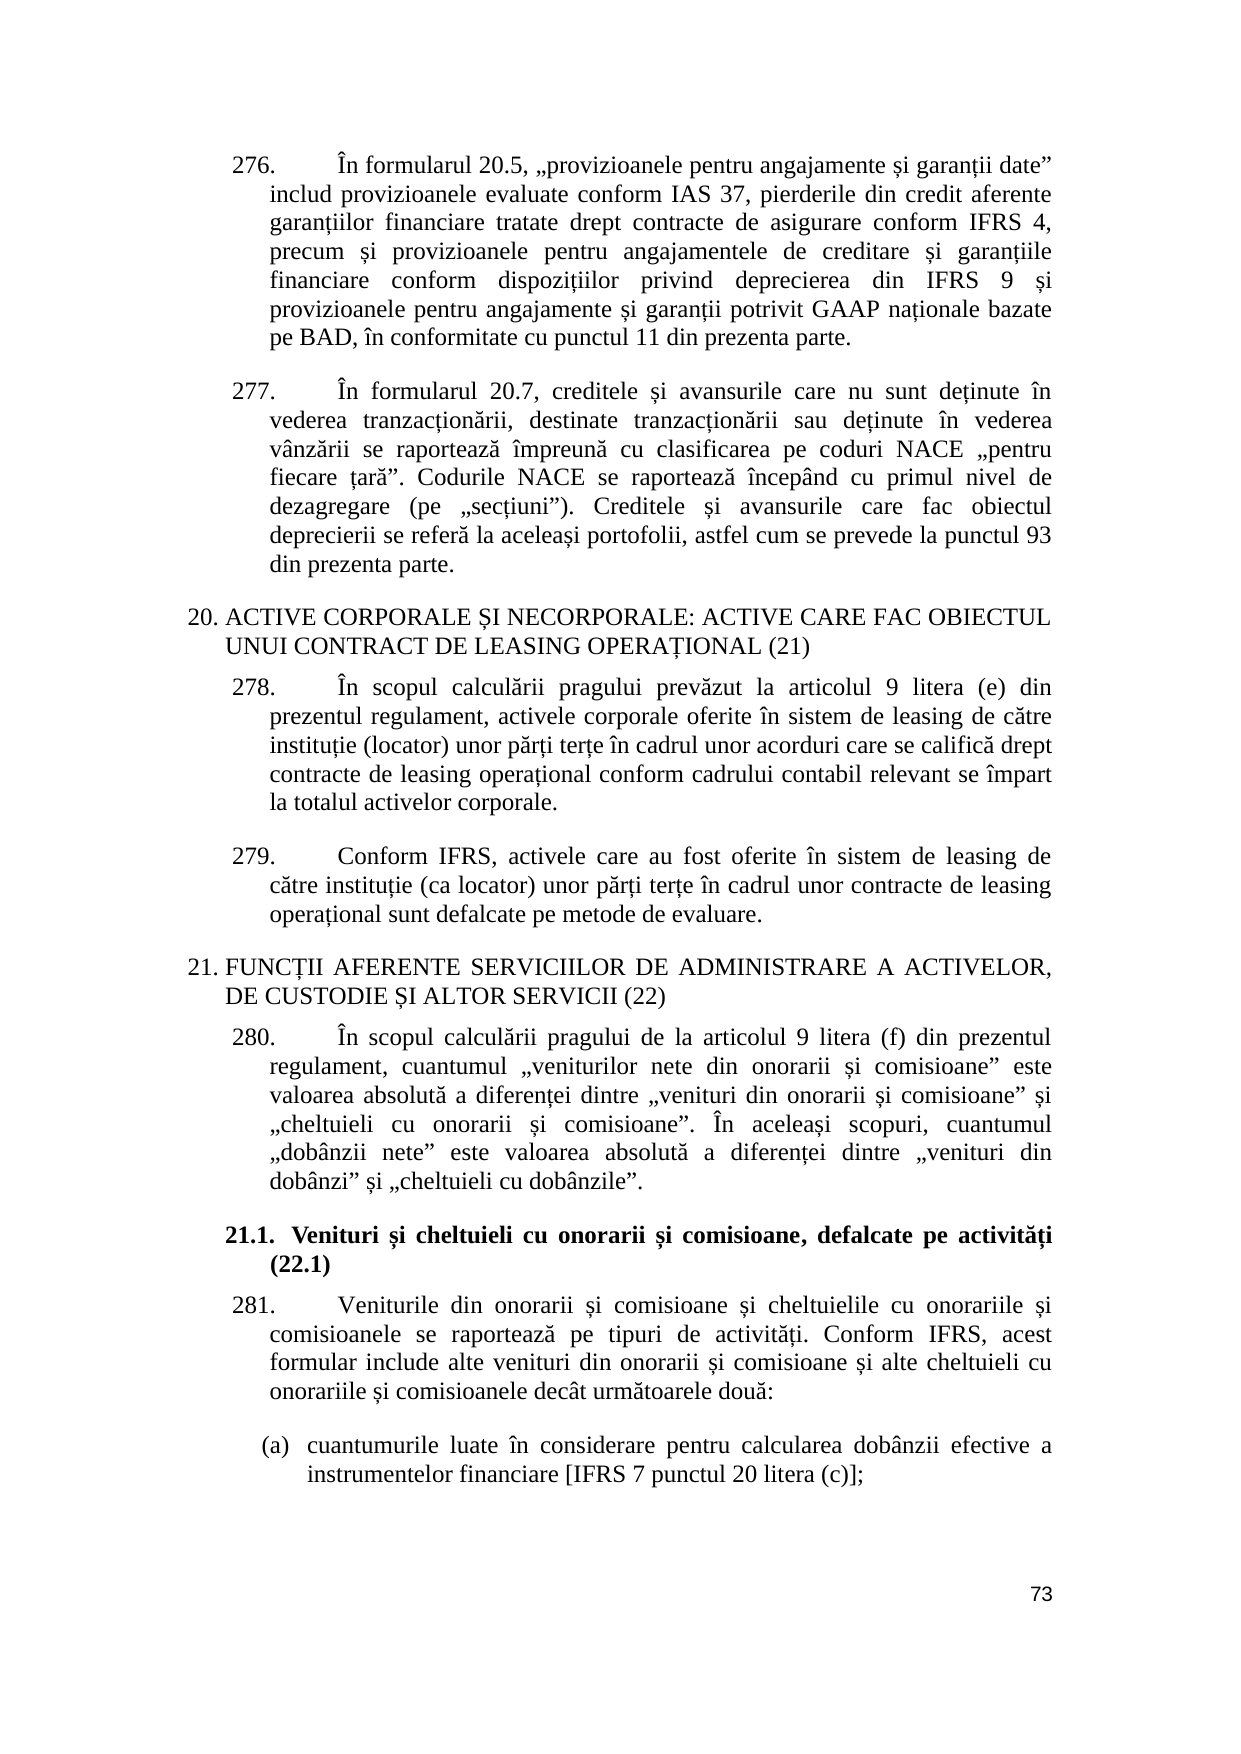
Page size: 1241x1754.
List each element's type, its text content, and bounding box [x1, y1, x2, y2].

text În scopul calculării pragului prevăzut la articolul 9 litera (e) din prezentul regulament, activele corporale oferite în sistem de leasing de către instituție (locator) unor părți terțe în cadrul unor acorduri care se califică drept contracte de leasing operațional conform cadrului contabil relevant se împart la totalul activelor corporale. [232, 672, 1053, 816]
subtitle Active corporale și necorporale: active care fac obiectul unui contract de leasing operațional (21) [187, 602, 1053, 660]
subtitle Funcții aferente serviciilor de administrare a activelor, de custodie și altor servicii (22) [187, 952, 1053, 1010]
text În scopul calculării pragului de la articolul 9 litera (f) din prezentul regulament, cuantumul „veniturilor nete din onorarii și comisioane” este valoarea absolută a diferenței dintre „venituri din onorarii și comisioane” și „cheltuieli cu onorarii și comisioane”. În aceleași scopuri, cuantumul „dobânzii nete” este valoarea absolută a diferenței dintre „venituri din dobânzi” și „cheltuieli cu dobânzile”. [232, 1022, 1053, 1195]
text Veniturile din onorarii și comisioane și cheltuielile cu onorariile și comisioanele se raportează pe tipuri de activități. Conform IFRS, acest formular include alte venituri din onorarii și comisioane și alte cheltuieli cu onorariile și comisioanele decât următoarele două: [232, 1290, 1053, 1405]
text În formularul 20.5, „provizioanele pentru angajamente și garanții date” includ provizioanele evaluate conform IAS 37, pierderile din credit aferente garanțiilor financiare tratate drept contracte de asigurare conform IFRS 4, precum și provizioanele pentru angajamentele de creditare și garanțiile financiare conform dispozițiilor privind deprecierea din IFRS 9 și provizioanele pentru angajamente și garanții potrivit GAAP naționale bazate pe BAD, în conformitate cu punctul 11 din prezenta parte. [232, 150, 1053, 351]
subtitle Venituri și cheltuieli cu onorarii și comisioane, defalcate pe activități (22.1) [225, 1220, 1053, 1277]
list cuantumurile luate în considerare pentru calcularea dobânzii efective a instrumentelor financiare [IFRS 7 punctul 20 litera (c)]; [261, 1430, 1053, 1487]
text În formularul 20.7, creditele și avansurile care nu sunt deținute în vederea tranzacționării, destinate tranzacționării sau deținute în vederea vânzării se raportează împreună cu clasificarea pe coduri NACE „pentru fiecare țară”. Codurile NACE se raportează începând cu primul nivel de dezagregare (pe „secțiuni”). Creditele și avansurile care fac obiectul deprecierii se referă la aceleași portofolii, astfel cum se prevede la punctul 93 din prezenta parte. [232, 376, 1053, 577]
text Conform IFRS, activele care au fost oferite în sistem de leasing de către instituție (ca locator) unor părți terțe în cadrul unor contracte de leasing operațional sunt defalcate pe metode de evaluare. [232, 841, 1053, 927]
